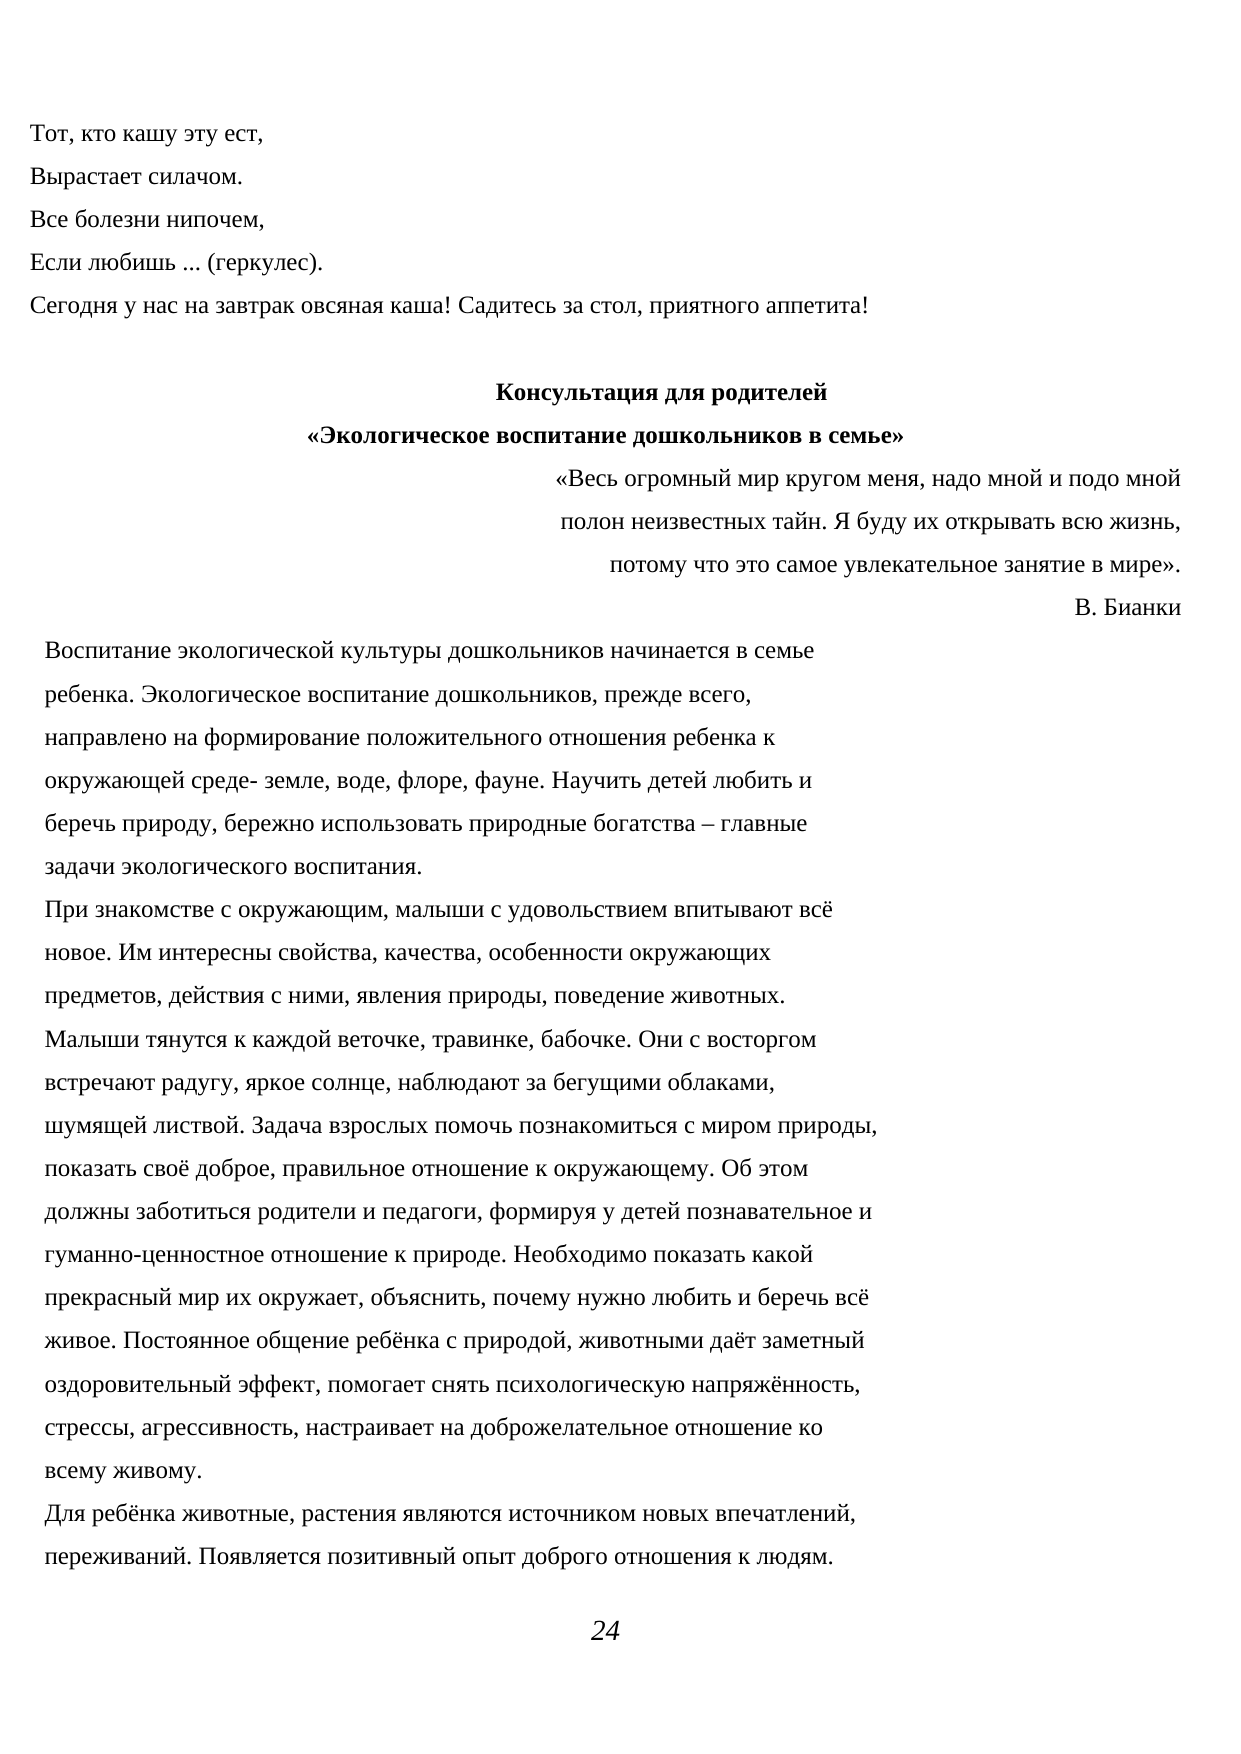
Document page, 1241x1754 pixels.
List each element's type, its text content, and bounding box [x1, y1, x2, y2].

list показать своё доброе, правильное отношение к окружающему. Об этом [44, 1153, 1181, 1182]
list потому что это самое увлекательное занятие в мире». [44, 549, 1181, 578]
list «Весь огромный мир кругом меня, надо мной и подо мной [44, 463, 1181, 492]
list При знакомстве с окружающим, малыши с удовольствием впитывают всё [44, 894, 1181, 923]
list стрессы, агрессивность, настраивает на доброжелательное отношение ко [44, 1412, 1181, 1441]
list Малыши тянутся к каждой веточке, травинке, бабочке. Они с восторгом [44, 1024, 1181, 1052]
list предметов, действия с ними, явления природы, поведение животных. [44, 981, 1181, 1009]
list должны заботиться родители и педагоги, формируя у детей познавательное и [44, 1196, 1181, 1225]
list ребенка. Экологическое воспитание дошкольников, прежде всего, [44, 679, 1181, 707]
list направлено на формирование положительного отношения ребенка к [44, 722, 1181, 751]
list гуманно-ценностное отношение к природе. Необходимо показать какой [44, 1239, 1181, 1268]
list Воспитание экологической культуры дошкольников начинается в семье [44, 636, 1181, 664]
text Если любишь ... (геркулес). [29, 247, 1181, 276]
list прекрасный мир их окружает, объяснить, почему нужно любить и беречь всё [44, 1282, 1181, 1311]
text Тот, кто кашу эту ест, [29, 118, 1181, 147]
list встречают радугу, яркое солнце, наблюдают за бегущими облаками, [44, 1067, 1181, 1096]
list окружающей среде- земле, воде, флоре, фауне. Научить детей любить и [44, 765, 1181, 794]
text Все болезни нипочем, [29, 204, 1181, 233]
text Сегодня у нас на завтрак овсяная каша! Садитесь за стол, приятного аппетита! [29, 291, 1181, 319]
text Вырастает силачом. [29, 161, 1181, 190]
list шумящей листвой. Задача взрослых помочь познакомиться с миром природы, [44, 1110, 1181, 1139]
text «Экологическое воспитание дошкольников в семье» [29, 420, 1181, 449]
list Консультация для родителей [142, 377, 1181, 406]
list В. Бианки [44, 592, 1181, 621]
list задачи экологического воспитания. [44, 851, 1181, 880]
list Для ребёнка животные, растения являются источником новых впечатлений, [44, 1498, 1181, 1527]
list всему живому. [44, 1455, 1181, 1484]
list живое. Постоянное общение ребёнка с природой, животными даёт заметный [44, 1326, 1181, 1354]
list полон неизвестных тайн. Я буду их открывать всю жизнь, [44, 506, 1181, 535]
list беречь природу, бережно использовать природные богатства – главные [44, 808, 1181, 837]
list новое. Им интересны свойства, качества, особенности окружающих [44, 937, 1181, 966]
list переживаний. Появляется позитивный опыт доброго отношения к людям. [44, 1541, 1181, 1570]
list оздоровительный эффект, помогает снять психологическую напряжённость, [44, 1369, 1181, 1397]
